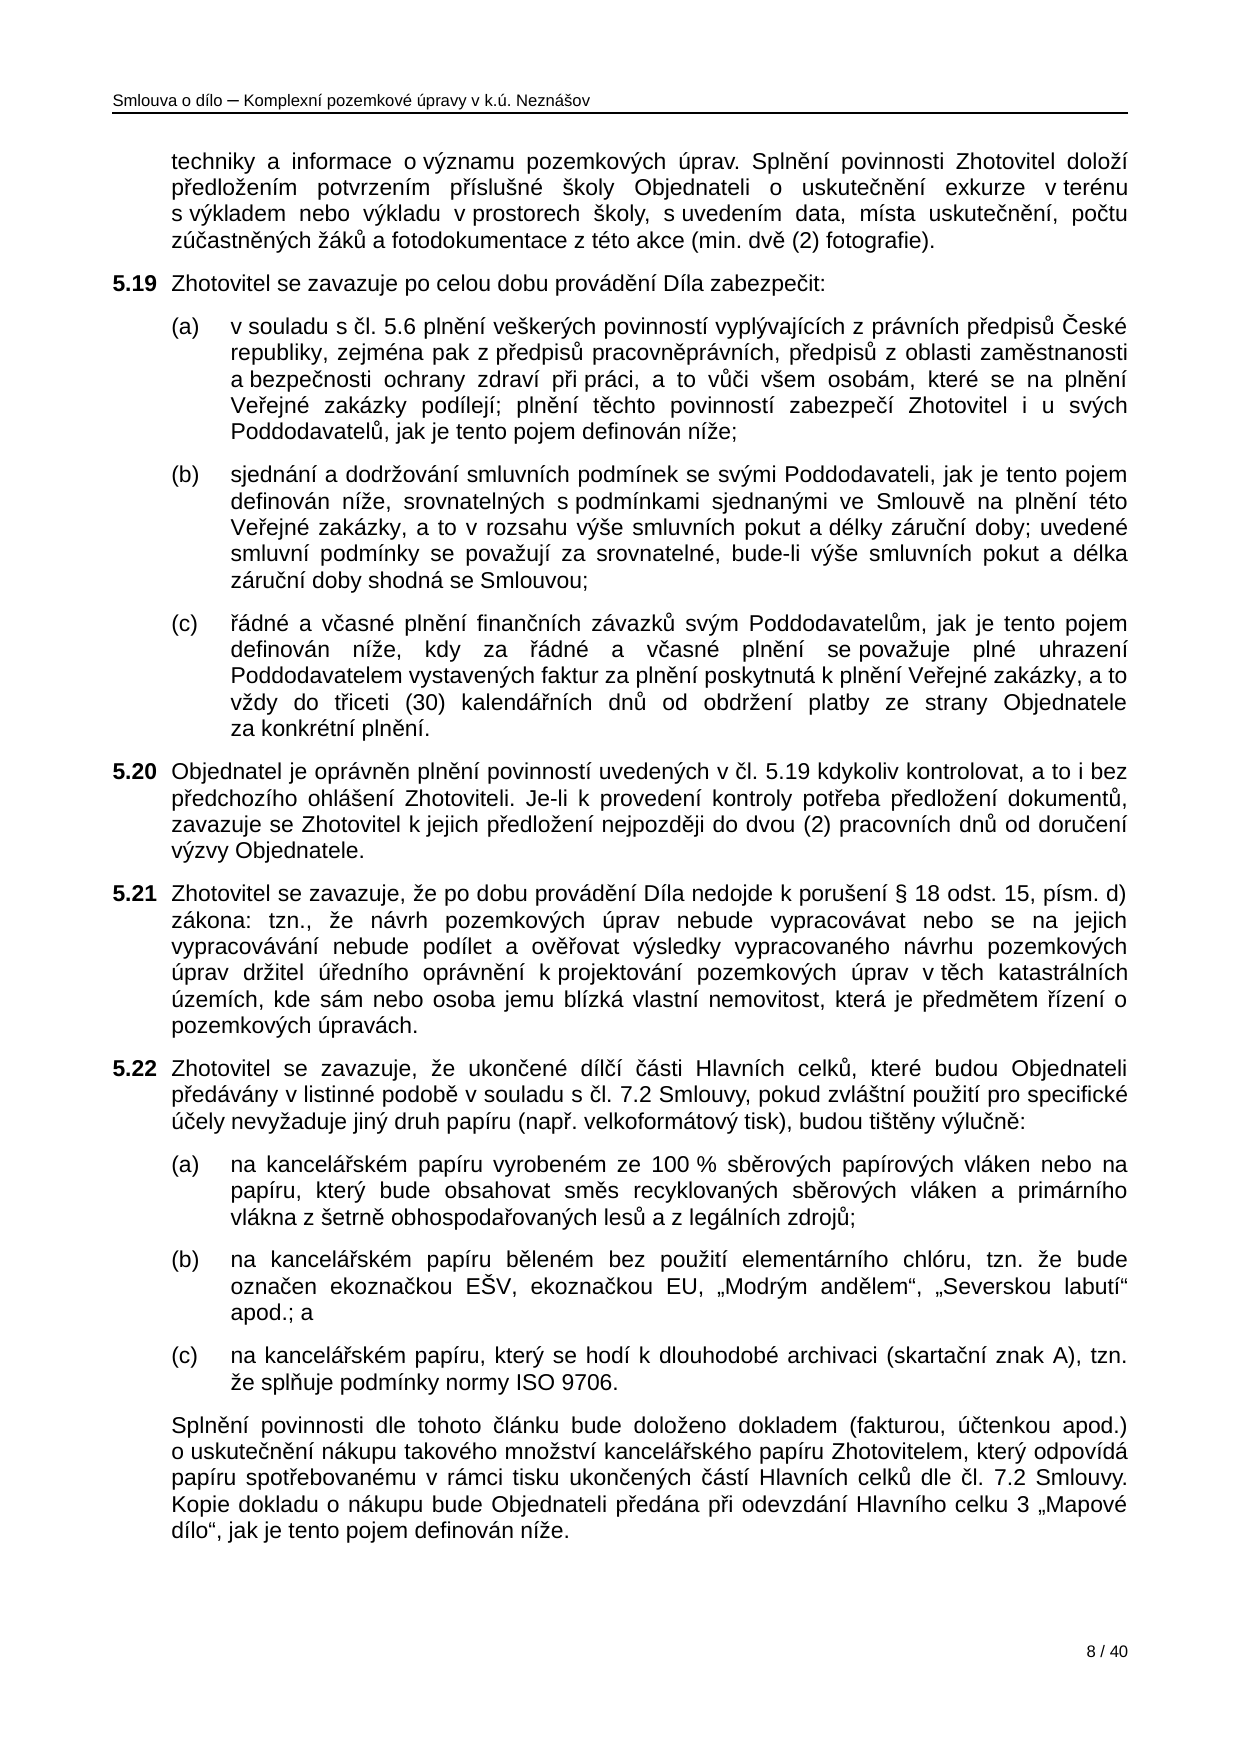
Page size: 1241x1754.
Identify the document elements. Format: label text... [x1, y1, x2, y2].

text Zhotovitel se zavazuje po celou dobu provádění Díla zabezpečit: [112, 270, 1128, 296]
list Splnění povinnosti dle tohoto článku bude doloženo dokladem (fakturou, účtenkou apod.) o uskutečnění nákupu takového množství kancelářského papíru Zhotovitelem, který odpovídá papíru spotřebovanému v rámci tisku ukončených částí Hlavních celků dle čl. 7.2 Smlouvy. Kopie dokladu o nákupu bude Objednateli předána při odevzdání Hlavního celku 3 „Mapové dílo“, jak je tento pojem definován níže. [171, 1412, 1128, 1543]
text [112, 148, 1128, 253]
text Objednatel je oprávněn plnění povinností uvedených v čl. 5.19 kdykoliv kontrolovat, a to i bez předchozího ohlášení Zhotoviteli. Je-li k provedení kontroly potřeba předložení dokumentů, zavazuje se Zhotovitel k jejich předložení nejpozději do dvou (2) pracovních dnů od doručení výzvy Objednatele. [112, 758, 1128, 863]
text Zhotovitel se zavazuje, že po dobu provádění Díla nedojde k porušení § 18 odst. 15, písm. d) zákona: tzn., že návrh pozemkových úprav nebude vypracovávat nebo se na jejich vypracovávání nebude podílet a ověřovat výsledky vypracovaného návrhu pozemkových úprav držitel úředního oprávnění k projektování pozemkových úprav v těch katastrálních územích, kde sám nebo osoba jemu blízká vlastní nemovitost, která je předmětem řízení o pozemkových úpravách. [112, 880, 1128, 1038]
list sjednání a dodržování smluvních podmínek se svými Poddodavateli, jak je tento pojem definován níže, srovnatelných s podmínkami sjednanými ve Smlouvě na plnění této Veřejné zakázky, a to v rozsahu výše smluvních pokut a délky záruční doby; uvedené smluvní podmínky se považují za srovnatelné, bude-li výše smluvních pokut a délka záruční doby shodná se Smlouvou; [171, 461, 1128, 593]
list řádné a včasné plnění finančních závazků svým Poddodavatelům, jak je tento pojem definován níže, kdy za řádné a včasné plnění se považuje plné uhrazení Poddodavatelem vystavených faktur za plnění poskytnutá k plnění Veřejné zakázky, a to vždy do třiceti (30) kalendářních dnů od obdržení platby ze strany Objednatele za konkrétní plnění. [171, 610, 1128, 741]
text Zhotovitel se zavazuje, že ukončené dílčí části Hlavních celků, které budou Objednateli předávány v listinné podobě v souladu s čl. 7.2 Smlouvy, pokud zvláštní použití pro specifické účely nevyžaduje jiný druh papíru (např. velkoformátový tisk), budou tištěny výlučně: [112, 1055, 1128, 1134]
list na kancelářském papíru, který se hodí k dlouhodobé archivaci (skartační znak A), tzn. že splňuje podmínky normy ISO 9706. [171, 1342, 1128, 1395]
list v souladu s čl. 5.6 plnění veškerých povinností vyplývajících z právních předpisů České republiky, zejména pak z předpisů pracovněprávních, předpisů z oblasti zaměstnanosti a bezpečnosti ochrany zdraví při práci, a to vůči všem osobám, které se na plnění Veřejné zakázky podílejí; plnění těchto povinností zabezpečí Zhotovitel i u svých Poddodavatelů, jak je tento pojem definován níže; [171, 313, 1128, 444]
list na kancelářském papíru běleném bez použití elementárního chlóru, tzn. že bude označen ekoznačkou EŠV, ekoznačkou EU, „Modrým andělem“, „Severskou labutí“ apod.; a [171, 1246, 1128, 1326]
list na kancelářském papíru vyrobeném ze 100 % sběrových papírových vláken nebo na papíru, který bude obsahovat směs recyklovaných sběrových vláken a primárního vlákna z šetrně obhospodařovaných lesů a z legálních zdrojů; [171, 1151, 1128, 1230]
